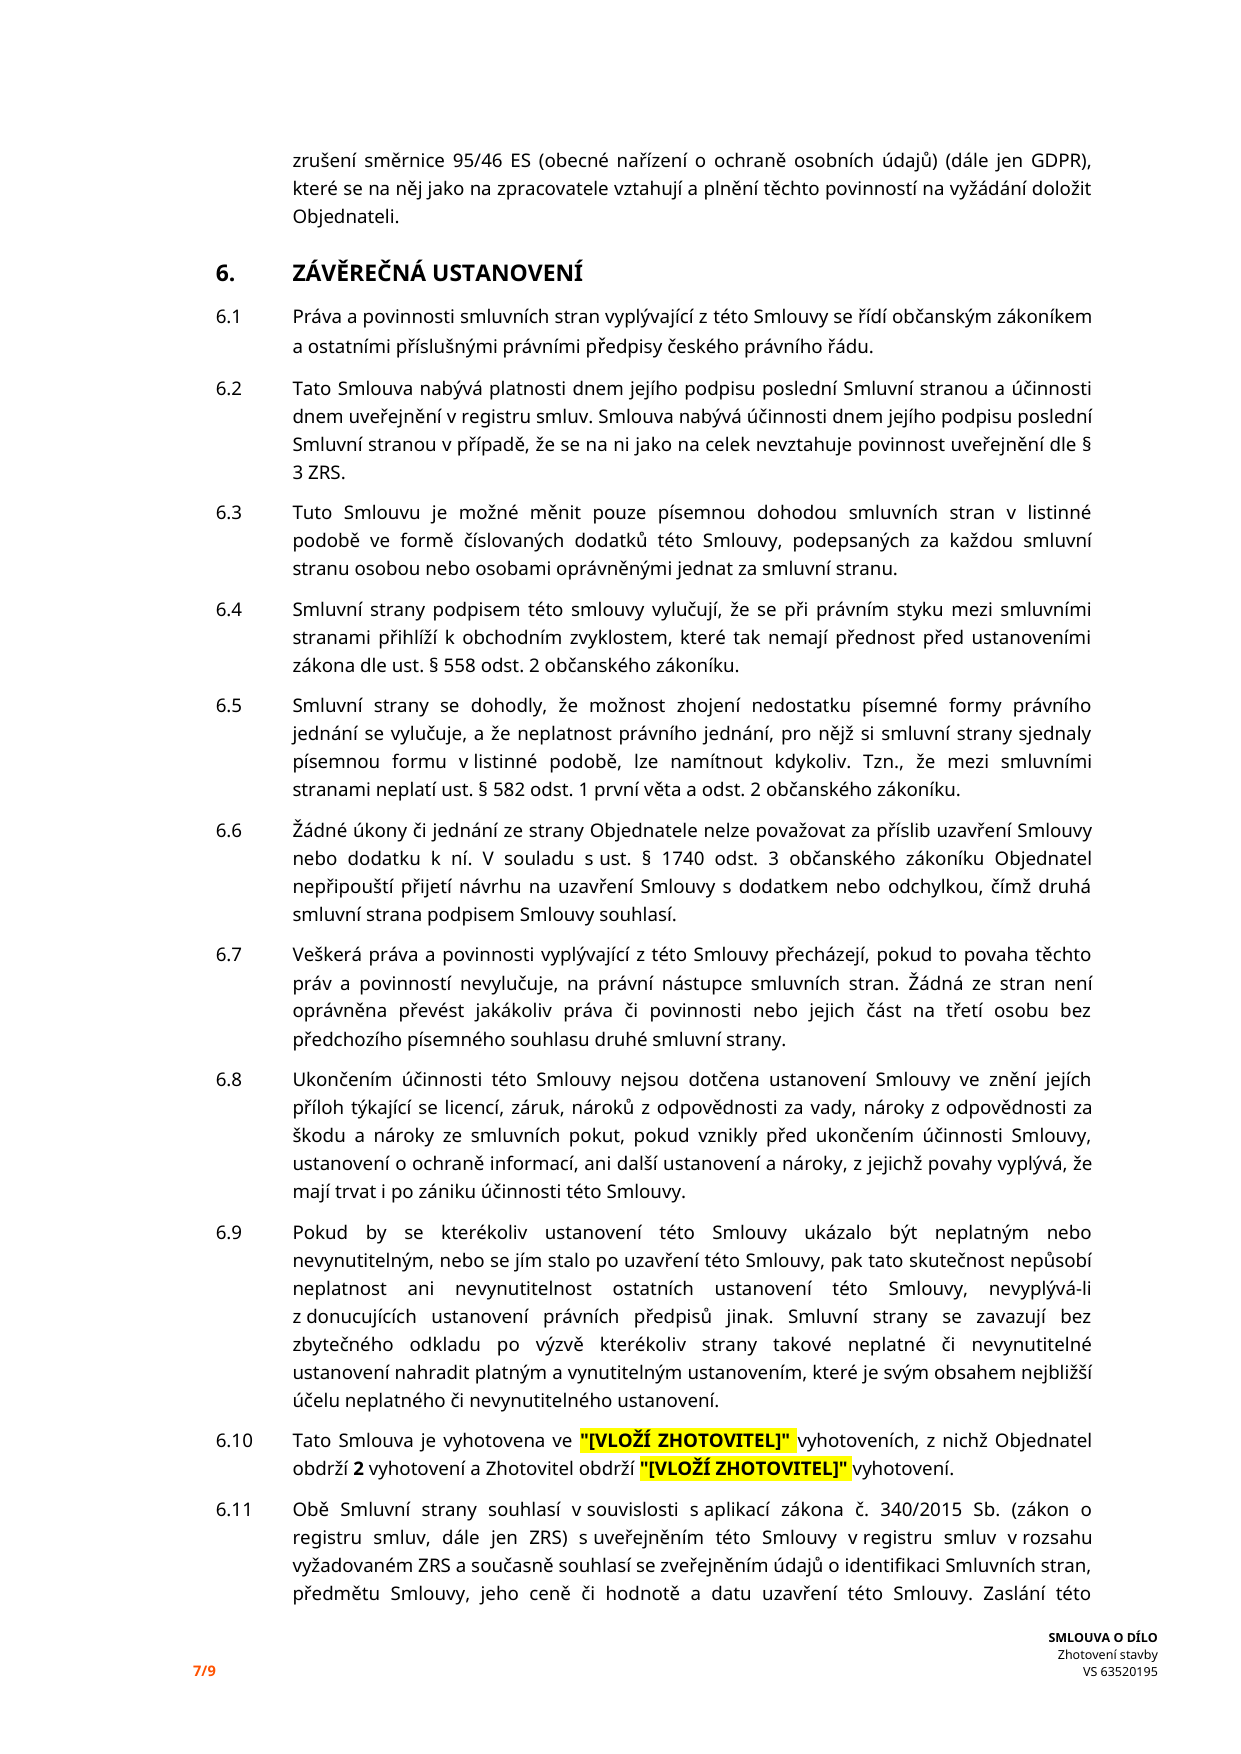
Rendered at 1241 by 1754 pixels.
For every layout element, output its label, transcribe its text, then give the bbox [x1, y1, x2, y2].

text Pokud by se kterékoliv ustanovení této Smlouvy ukázalo být neplatným nebo nevynutitelným, nebo se jím stalo po uzavření této Smlouvy, pak tato skutečnost nepůsobí neplatnost ani nevynutitelnost ostatních ustanovení této Smlouvy, nevyplývá-li z donucujících ustanovení právních předpisů jinak. Smluvní strany se zavazují bez zbytečného odkladu po výzvě kterékoliv strany takové neplatné či nevynutitelné ustanovení nahradit platným a vynutitelným ustanovením, které je svým obsahem nejbližší účelu neplatného či nevynutitelného ustanovení. [216, 1219, 1093, 1413]
text Smluvní strany se dohodly, že možnost zhojení nedostatku písemné formy právního jednání se vylučuje, a že neplatnost právního jednání, pro nějž si smluvní strany sjednaly písemnou formu v listinné podobě, lze namítnout kdykoliv. Tzn., že mezi smluvními stranami neplatí ust. § 582 odst. 1 první věta a odst. 2 občanského zákoníku. [216, 693, 1093, 802]
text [216, 147, 1093, 229]
text Tato Smlouva nabývá platnosti dnem jejího podpisu poslední Smluvní stranou a účinnosti dnem uveřejnění v registru smluv. Smlouva nabývá účinnosti dnem jejího podpisu poslední Smluvní stranou v případě, že se na ni jako na celek nevztahuje povinnost uveřejnění dle § 3 ZRS. [216, 375, 1093, 484]
text Veškerá práva a povinnosti vyplývající z této Smlouvy přecházejí, pokud to povaha těchto práv a povinností nevylučuje, na právní nástupce smluvních stran. Žádná ze stran není oprávněna převést jakákoliv práva či povinnosti nebo jejich část na třetí osobu bez předchozího písemného souhlasu druhé smluvní strany. [216, 942, 1093, 1051]
text Tuto Smlouvu je možné měnit pouze písemnou dohodou smluvních stran v listinné podobě ve formě číslovaných dodatků této Smlouvy, podepsaných za každou smluvní stranu osobou nebo osobami oprávněnými jednat za smluvní stranu. [216, 499, 1093, 581]
text Ukončením účinnosti této Smlouvy nejsou dotčena ustanovení Smlouvy ve znění jejích příloh týkající se licencí, záruk, nároků z odpovědnosti za vady, nároky z odpovědnosti za škodu a nároky ze smluvních pokut, pokud vznikly před ukončením účinnosti Smlouvy, ustanovení o ochraně informací, ani další ustanovení a nároky, z jejichž povahy vyplývá, že mají trvat i po zániku účinnosti této Smlouvy. [216, 1066, 1093, 1204]
text ZÁVĚREČNÁ USTANOVENÍ [216, 257, 1093, 288]
text Práva a povinnosti smluvních stran vyplývající z této Smlouvy se řídí občanským zákoníkem a ostatními příslušnými právními předpisy českého právního řádu. [216, 303, 1093, 360]
text Žádné úkony či jednání ze strany Objednatele nelze považovat za příslib uzavření Smlouvy nebo dodatku k ní. V souladu s ust. § 1740 odst. 3 občanského zákoníku Objednatel nepřipouští přijetí návrhu na uzavření Smlouvy s dodatkem nebo odchylkou, čímž druhá smluvní strana podpisem Smlouvy souhlasí. [216, 817, 1093, 927]
text Smluvní strany podpisem této smlouvy vylučují, že se při právním styku mezi smluvními stranami přihlíží k obchodním zvyklostem, které tak nemají přednost před ustanoveními zákona dle ust. § 558 odst. 2 občanského zákoníku. [216, 596, 1093, 678]
text Tato Smlouva je vyhotovena ve vyhotoveních, z nichž Objednatel obdrží 2 vyhotovení a Zhotovitel obdrží vyhotovení. [216, 1428, 1093, 1481]
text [216, 1496, 1093, 1606]
